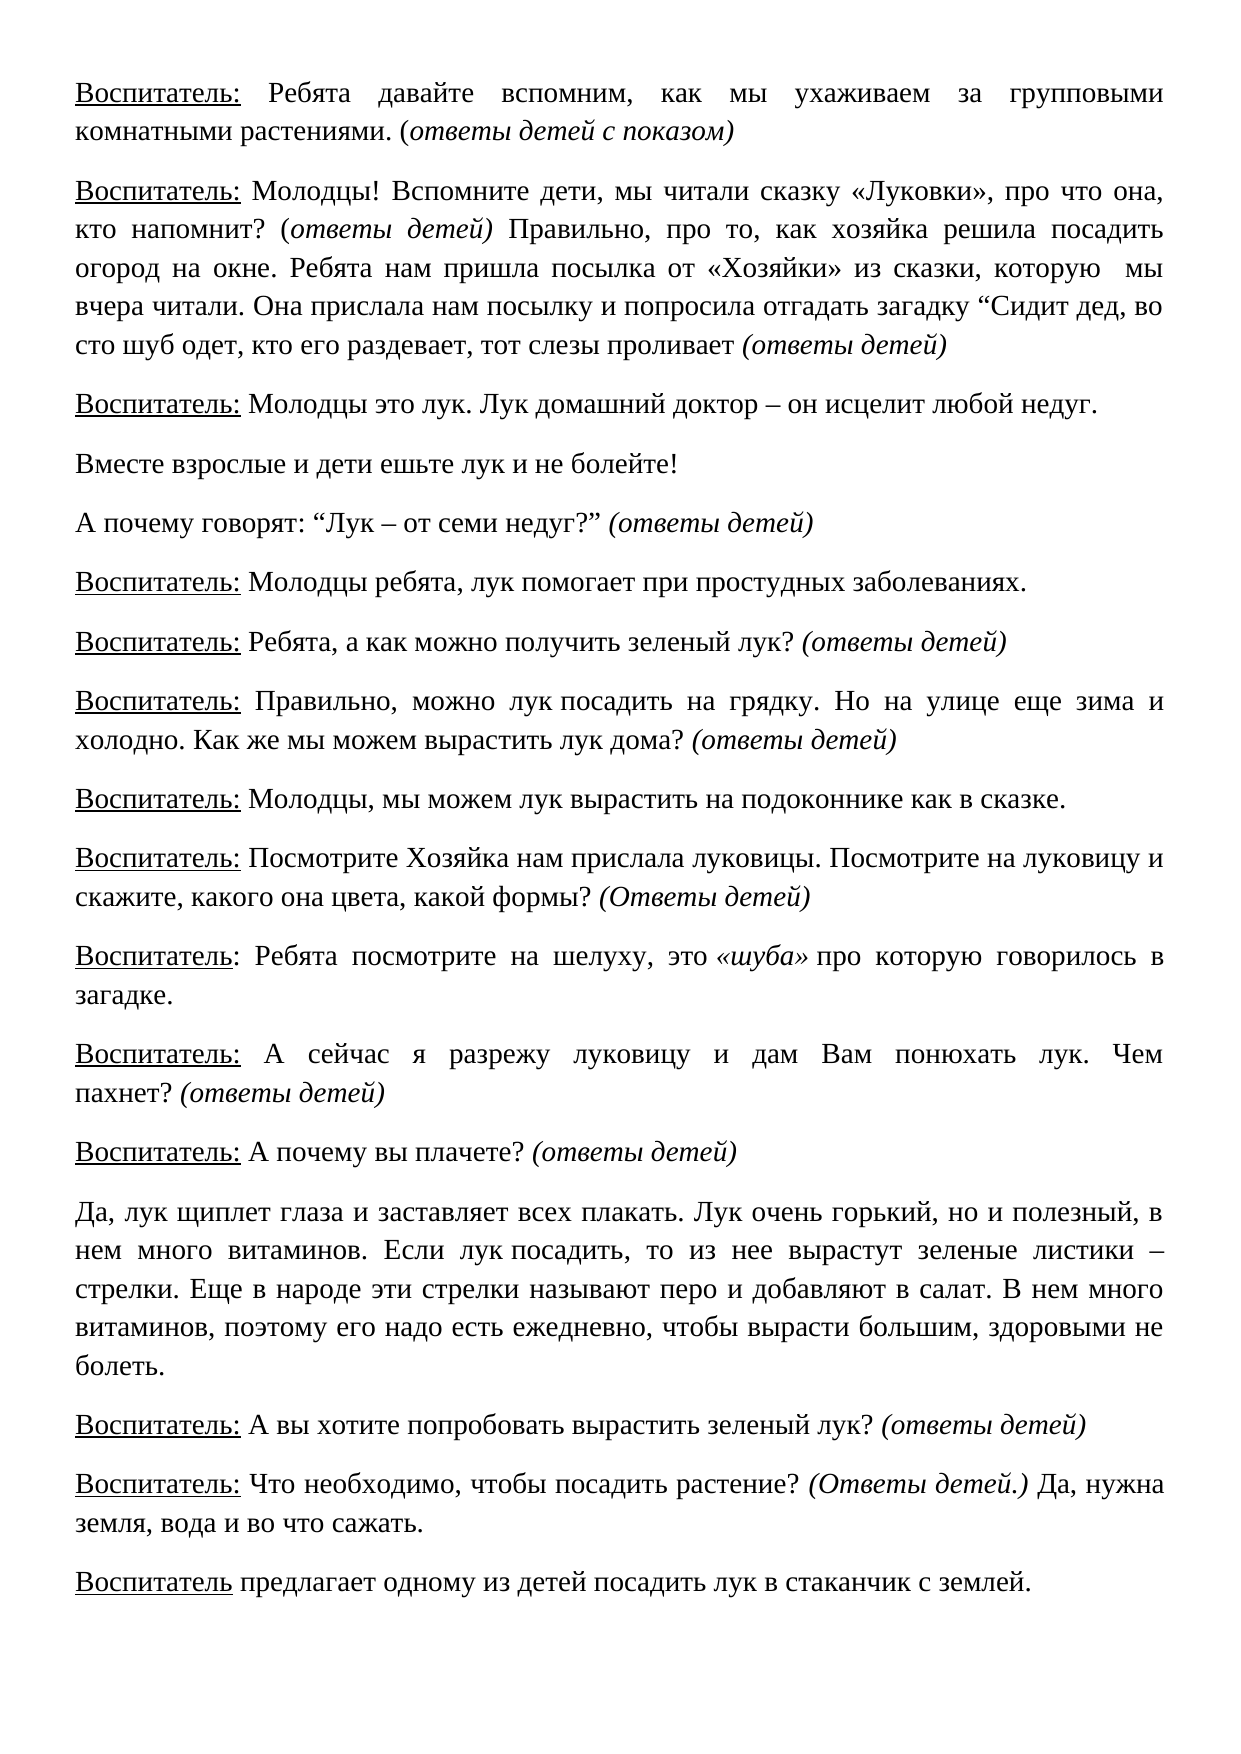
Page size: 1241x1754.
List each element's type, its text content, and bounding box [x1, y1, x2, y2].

text Воспитатель: А сейчас я разрежу луковицу и дам Вам понюхать лук. Чем пахнет? (ответы детей) [75, 1036, 1164, 1108]
text Воспитатель: Ребята давайте вспомним, как мы ухаживаем за групповыми комнатными растениями. (ответы детей с показом) [75, 75, 1164, 147]
text Воспитатель: А почему вы плачете? (ответы детей) [75, 1134, 1164, 1168]
text Воспитатель: Молодцы ребята, лук помогает при простудных заболеваниях. [75, 564, 1164, 598]
text Воспитатель: Молодцы, мы можем лук вырастить на подоконнике как в сказке. [75, 781, 1164, 815]
text Воспитатель: Посмотрите Хозяйка нам прислала луковицы. Посмотрите на луковицу и скажите, какого она цвета, какой формы? (Ответы детей) [75, 841, 1164, 913]
text Воспитатель: Правильно, можно лук посадить на грядку. Но на улице еще зима и холодно. Как же мы можем вырастить лук дома? (ответы детей) [75, 683, 1164, 755]
text Воспитатель: Молодцы! Вспомните дети, мы читали сказку «Луковки», про что она, кто напомнит? (ответы детей) Правильно, про то, как хозяйка решила посадить огород на окне. Ребята нам пришла посылка от «Хозяйки» из сказки, которую мы вчера читали. Она прислала нам посылку и попросила отгадать загадку “Сидит дед, во сто шуб одет, кто его раздевает, тот слезы проливает (ответы детей) [75, 173, 1164, 361]
text Воспитатель: Молодцы это лук. Лук домашний доктор – он исцелит любой недуг. [75, 386, 1164, 420]
text А почему говорят: “Лук – от семи недуг?” (ответы детей) [75, 505, 1164, 539]
text Вместе взрослые и дети ешьте лук и не болейте! [75, 446, 1164, 479]
text Да, лук щиплет глаза и заставляет всех плакать. Лук очень горький, но и полезный, в нем много витаминов. Если лук посадить, то из нее вырастут зеленые листики – стрелки. Еще в народе эти стрелки называют перо и добавляют в салат. В нем много витаминов, поэтому его надо есть ежедневно, чтобы вырасти большим, здоровыми не болеть. [75, 1194, 1164, 1381]
text Воспитатель: Ребята посмотрите на шелуху, это «шуба» про которую говорилось в загадке. [75, 938, 1164, 1011]
text Воспитатель: А вы хотите попробовать вырастить зеленый лук? (ответы детей) [75, 1407, 1164, 1441]
text Воспитатель предлагает одному из детей посадить лук в стаканчик с землей. [75, 1564, 1164, 1598]
text Воспитатель: Что необходимо, чтобы посадить растение? (Ответы детей.) Да, нужна земля, вода и во что сажать. [75, 1467, 1164, 1539]
text Воспитатель: Ребята, а как можно получить зеленый лук? (ответы детей) [75, 624, 1164, 657]
